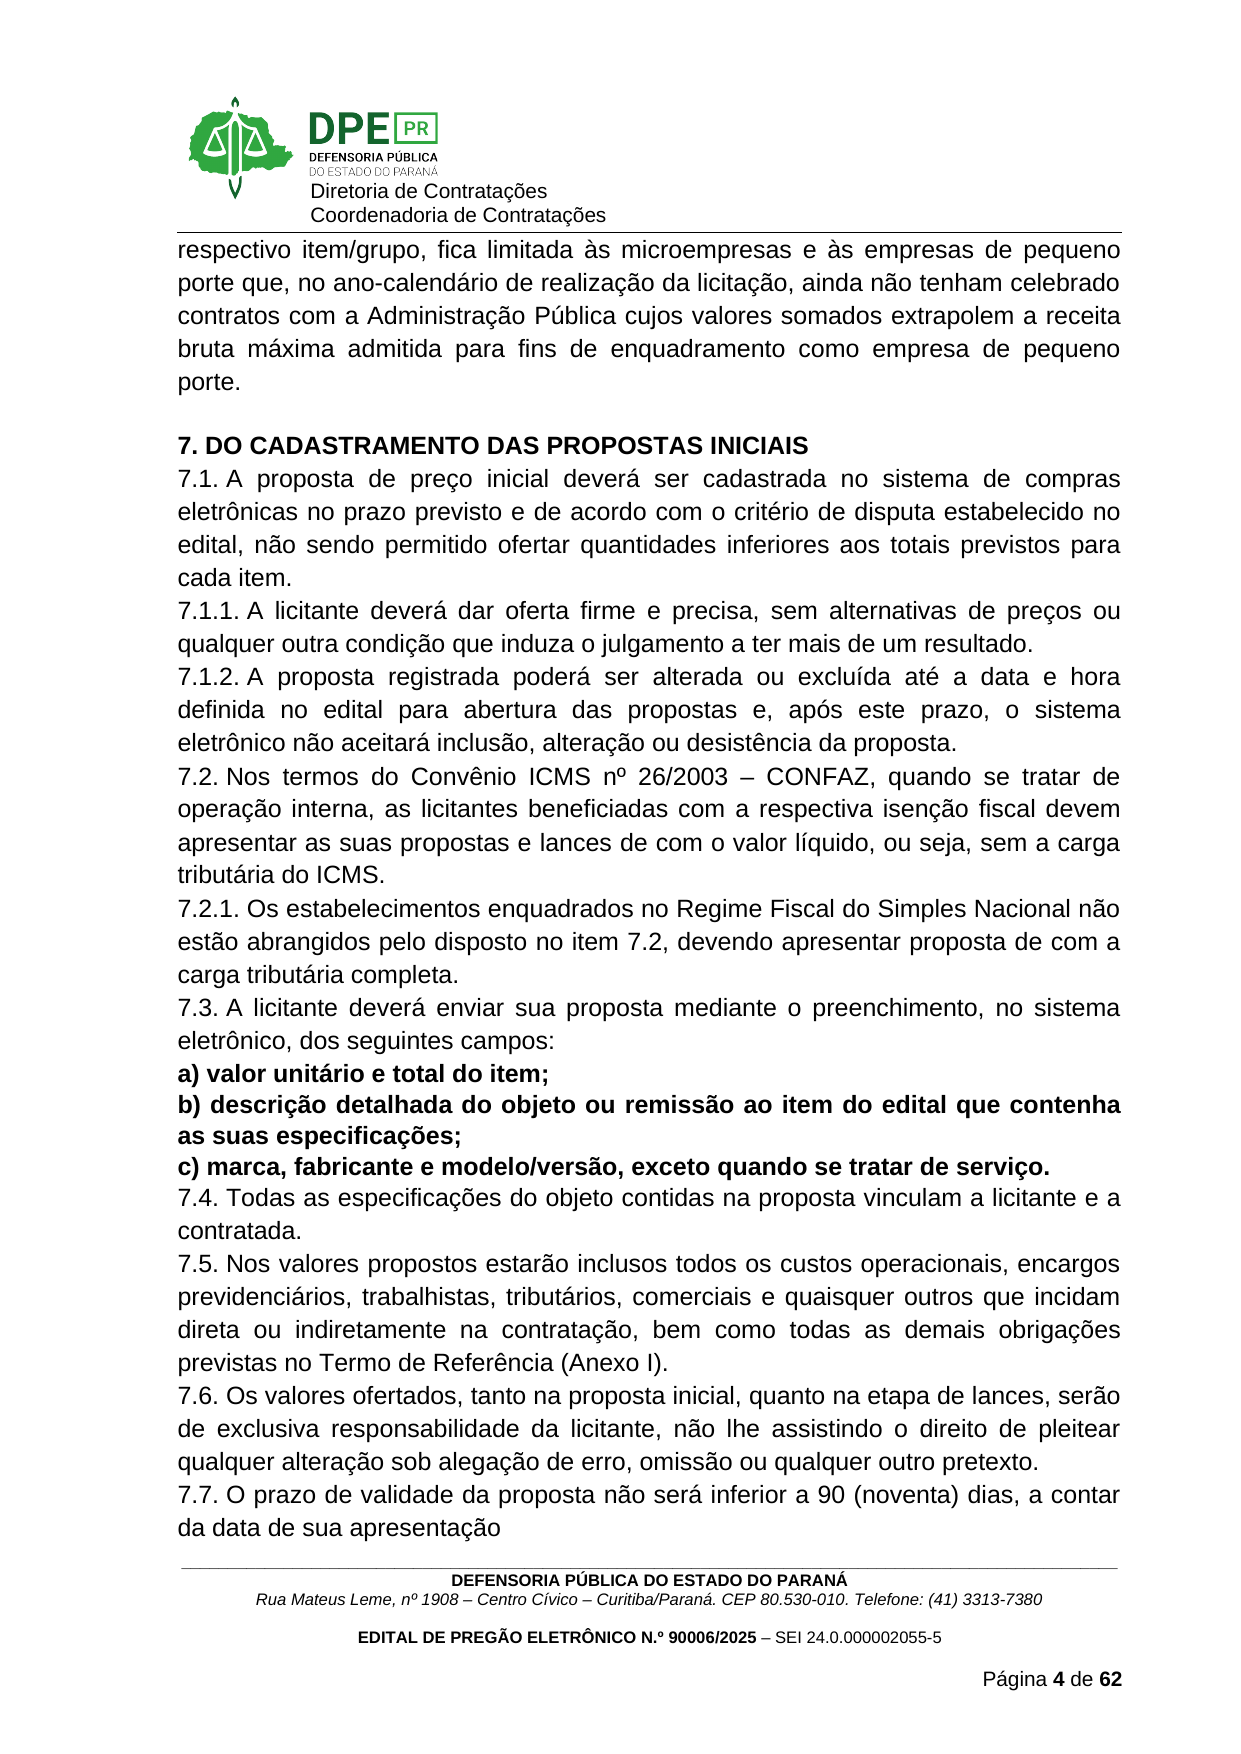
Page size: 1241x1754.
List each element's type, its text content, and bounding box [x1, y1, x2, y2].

subtitle A licitante deverá enviar sua proposta mediante o preenchimento, no sistema eletrônico, dos seguintes campos: [177, 993, 1122, 1054]
subtitle A licitante deverá dar oferta firme e precisa, sem alternativas de preços ou qualquer outra condição que induza o julgamento a ter mais de um resultado. [177, 596, 1122, 658]
subtitle Todas as especificações do objeto contidas na proposta vinculam a licitante e a contratada. [177, 1183, 1122, 1244]
subtitle Nos termos do Convênio ICMS nº 26/2003 – CONFAZ, quando se tratar de operação interna, as licitantes beneficiadas com a respectiva isenção fiscal devem apresentar as suas propostas e lances de com o valor líquido, ou seja, sem a carga tributária do ICMS. [177, 761, 1122, 889]
subtitle O prazo de validade da proposta não será inferior a 90 (noventa) dias, a contar da data de sua apresentação [177, 1480, 1122, 1542]
text a) valor unitário e total do item; [177, 1059, 1122, 1087]
text b) descrição detalhada do objeto ou remissão ao item do edital que contenha as suas especificações; [177, 1090, 1122, 1149]
subtitle DO CADASTRAMENTO DAS PROPOSTAS INICIAIS [177, 431, 1122, 460]
subtitle A proposta de preço inicial deverá ser cadastrada no sistema de compras eletrônicas no prazo previsto e de acordo com o critério de disputa estabelecido no edital, não sendo permitido ofertar quantidades inferiores aos totais previstos para cada item. [177, 464, 1122, 592]
subtitle Nos valores propostos estarão inclusos todos os custos operacionais, encargos previdenciários, trabalhistas, tributários, comerciais e quaisquer outros que incidam direta ou indiretamente na contratação, bem como todas as demais obrigações previstas no Termo de Referência (Anexo I). [177, 1249, 1122, 1377]
subtitle Os estabelecimentos enquadrados no Regime Fiscal do Simples Nacional não estão abrangidos pelo disposto no item 7.2, devendo apresentar proposta de com a carga tributária completa. [177, 893, 1122, 988]
picture [188, 96, 438, 200]
subtitle A proposta registrada poderá ser alterada ou excluída até a data e hora definida no edital para abertura das propostas e, após este prazo, o sistema eletrônico não aceitará inclusão, alteração ou desistência da proposta. [177, 662, 1122, 757]
subtitle Os valores ofertados, tanto na proposta inicial, quanto na etapa de lances, serão de exclusiva responsabilidade da licitante, não lhe assistindo o direito de pleitear qualquer alteração sob alegação de erro, omissão ou qualquer outro pretexto. [177, 1381, 1122, 1476]
text c) marca, fabricante e modelo/versão, exceto quando se tratar de serviço. [177, 1152, 1122, 1181]
